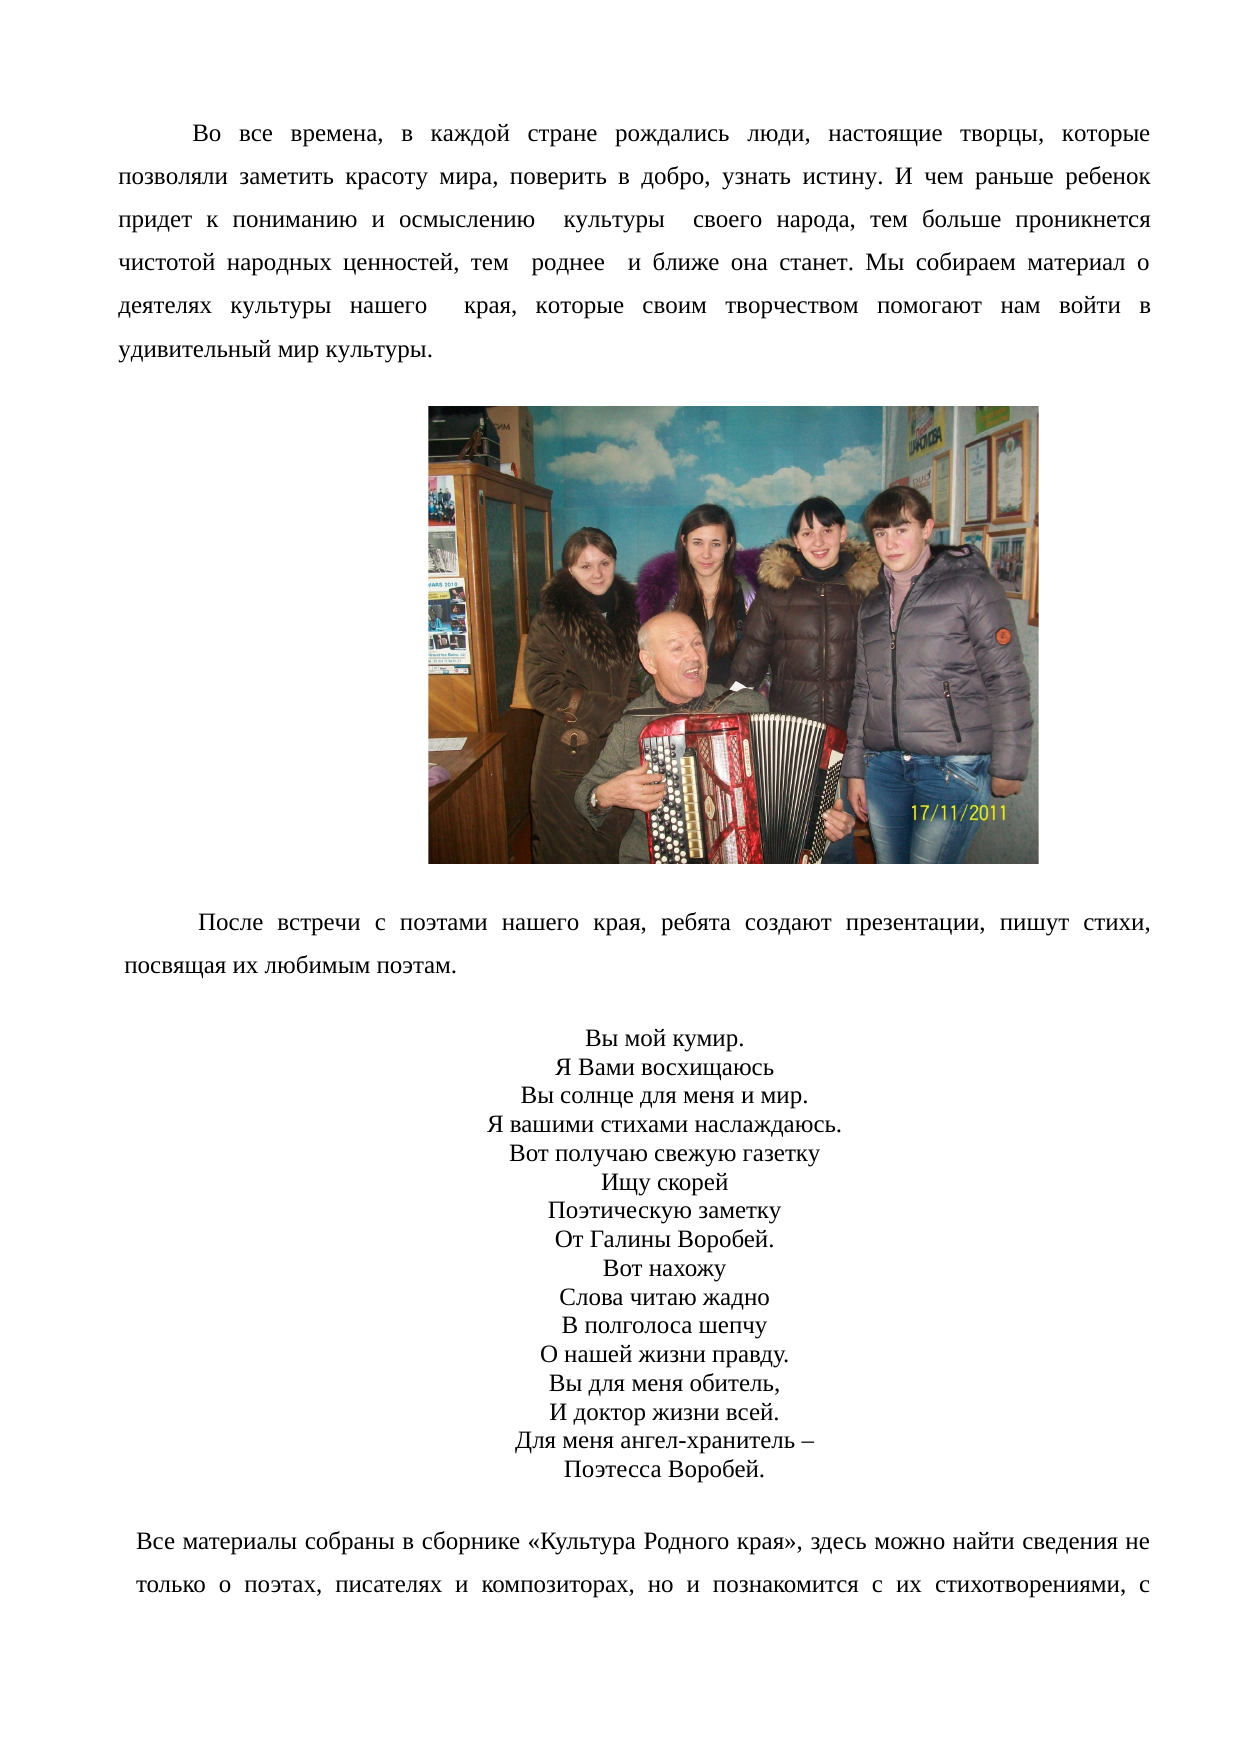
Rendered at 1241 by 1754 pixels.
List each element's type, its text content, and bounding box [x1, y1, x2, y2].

text И доктор жизни всей. [177, 1397, 1152, 1425]
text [136, 1526, 1152, 1598]
text Поэтесса Воробей. [177, 1454, 1152, 1483]
text Вы для меня обитель, [177, 1368, 1152, 1397]
text Я Вами восхищаюсь [177, 1052, 1152, 1080]
text Я вашими стихами наслаждаюсь. [177, 1109, 1152, 1138]
text Вы мой кумир. [177, 1023, 1152, 1052]
text Во все времена, в каждой стране рождались люди, настоящие творцы, которые позволяли заметить красоту мира, поверить в добро, узнать истину. И чем раньше ребенок придет к пониманию и осмыслению культуры своего народа, тем больше проникнется чистотой народных ценностей, тем роднее и ближе она станет. Мы собираем материал о деятелях культуры нашего края, которые своим творчеством помогают нам войти в удивительный мир культуры. [118, 118, 1152, 362]
text Ищу скорей [177, 1167, 1152, 1195]
text Вот нахожу [177, 1253, 1152, 1282]
text В полголоса шепчу [177, 1310, 1152, 1339]
text Слова читаю жадно [177, 1282, 1152, 1310]
text О нашей жизни правду. [177, 1339, 1152, 1368]
text Для меня ангел-хранитель – [177, 1425, 1152, 1454]
text Вот получаю свежую газетку [177, 1138, 1152, 1167]
text После встречи с поэтами нашего края, ребята создают презентации, пишут стихи, посвящая их любимым поэтам. [124, 907, 1152, 979]
text Вы солнце для меня и мир. [177, 1080, 1152, 1109]
picture [428, 406, 1039, 864]
text От Галины Воробей. [177, 1224, 1152, 1253]
text Поэтическую заметку [177, 1195, 1152, 1224]
